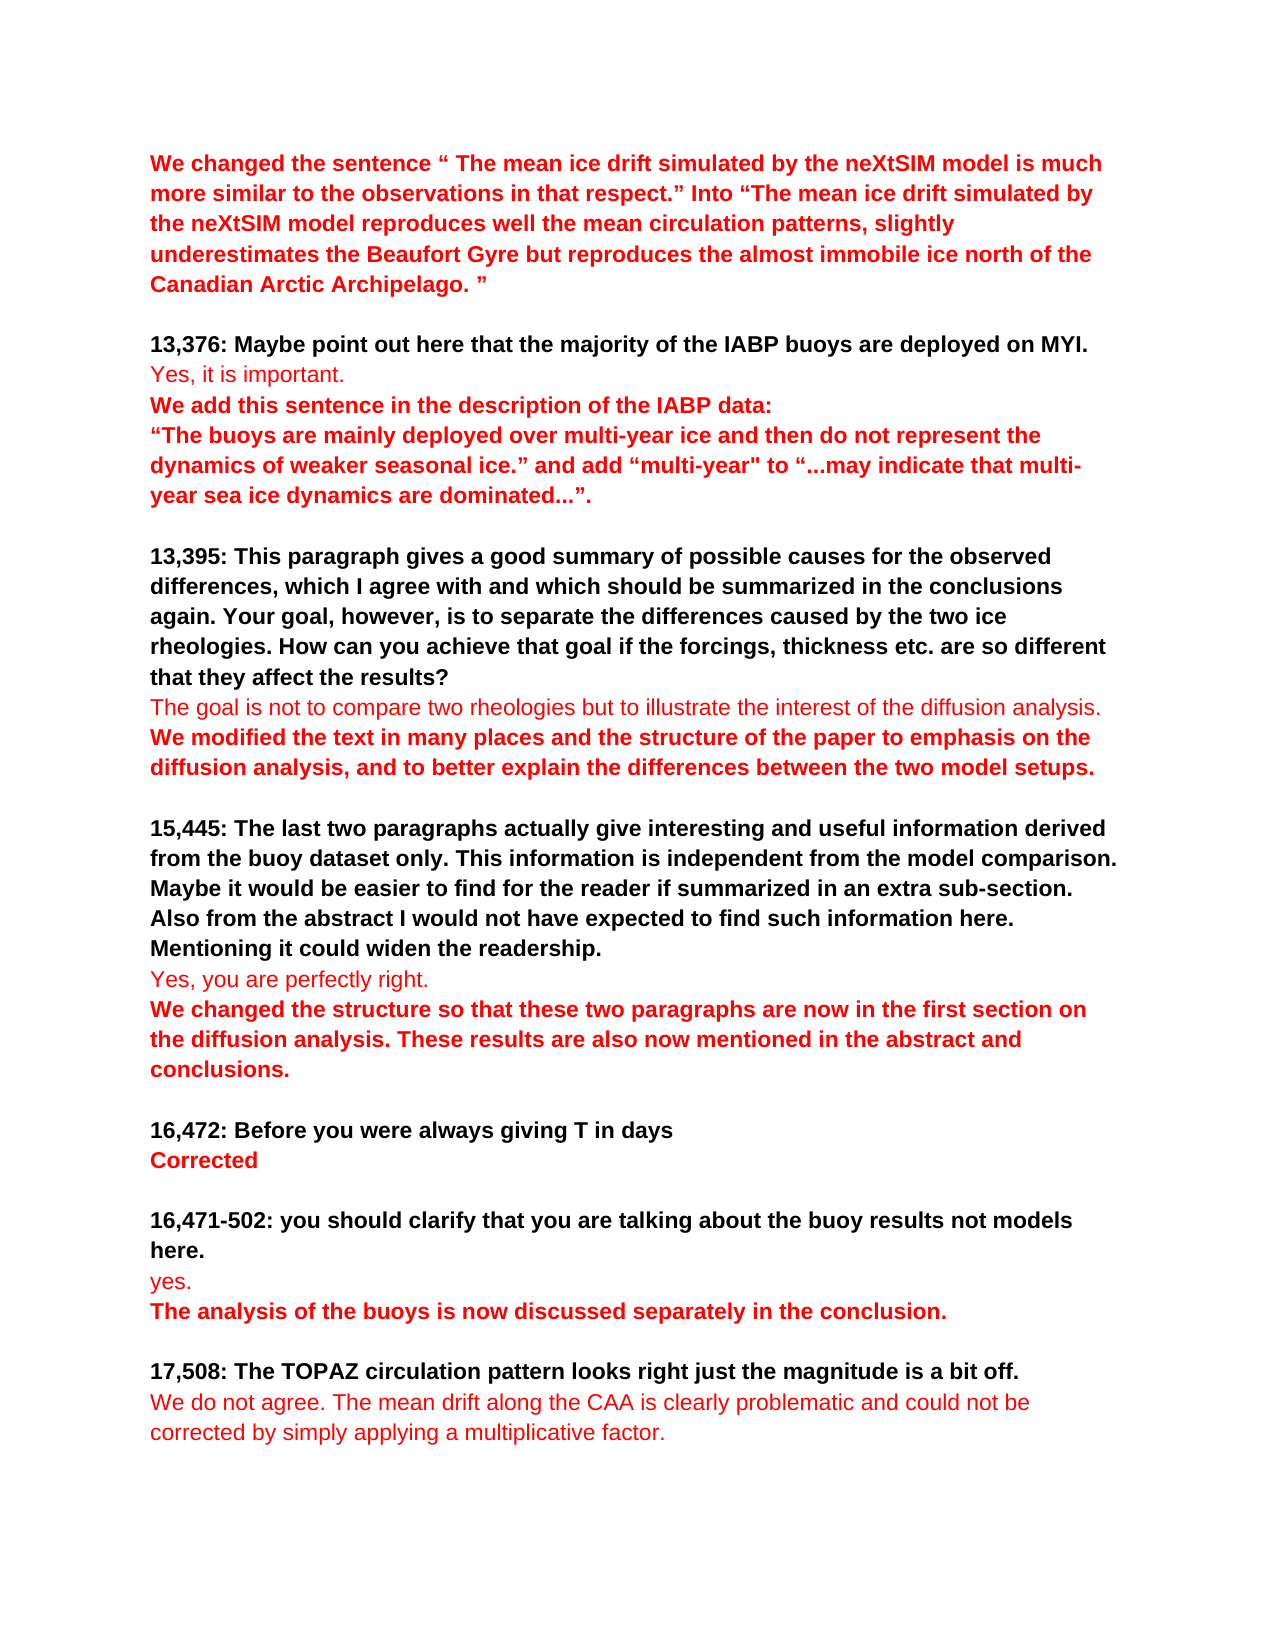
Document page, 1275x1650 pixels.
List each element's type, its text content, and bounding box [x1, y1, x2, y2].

text 16,472: Before you were always giving T in days [150, 1117, 1125, 1143]
text The goal is not to compare two rheologies but to illustrate the interest of the diffusion analysis. [150, 694, 1125, 720]
text We changed the sentence “ The mean ice drift simulated by the neXtSIM model is much more similar to the observations in that respect.” Into “The mean ice drift simulated by the neXtSIM model reproduces well the mean circulation patterns, slightly underestimates the Beaufort Gyre but reproduces the almost immobile ice north of the Canadian Arctic Archipelago. ” [150, 150, 1125, 297]
text yes. [150, 1268, 1125, 1294]
text 17,508: The TOPAZ circulation pattern looks right just the magnitude is a bit off. [150, 1358, 1125, 1385]
text Yes, you are perfectly right. [150, 966, 1125, 992]
text We do not agree. The mean drift along the CAA is clearly problematic and could not be corrected by simply applying a multiplicative factor. [150, 1388, 1125, 1445]
text 16,471-502: you should clarify that you are talking about the buoy results not models here. [150, 1207, 1125, 1264]
text Yes, it is important. [150, 361, 1125, 388]
text 15,445: The last two paragraphs actually give interesting and useful information derived from the buoy dataset only. This information is independent from the model comparison. Maybe it would be easier to find for the reader if summarized in an extra sub-section. Also from the abstract I would not have expected to find such information here. Mentioning it could widen the readership. [150, 814, 1125, 962]
text “The buoys are mainly deployed over multi-year ice and then do not represent the dynamics of weaker seasonal ice.” and add “multi-year" to “...may indicate that multi-year sea ice dynamics are dominated...”. [150, 422, 1125, 509]
text 13,376: Maybe point out here that the majority of the IABP buoys are deployed on MYI. [150, 331, 1125, 358]
text We modified the text in many places and the structure of the paper to emphasis on the diffusion analysis, and to better explain the differences between the two model setups. [150, 724, 1125, 781]
text We changed the structure so that these two paragraphs are now in the first section on the diffusion analysis. These results are also now mentioned in the abstract and conclusions. [150, 996, 1125, 1083]
text We add this sentence in the description of the IABP data: [150, 392, 1125, 418]
text Corrected [150, 1147, 1125, 1173]
text 13,395: This paragraph gives a good summary of possible causes for the observed differences, which I agree with and which should be summarized in the conclusions again. Your goal, however, is to separate the differences caused by the two ice rheologies. How can you achieve that goal if the forcings, thickness etc. are so different that they affect the results? [150, 543, 1125, 690]
text The analysis of the buoys is now discussed separately in the conclusion. [150, 1298, 1125, 1324]
